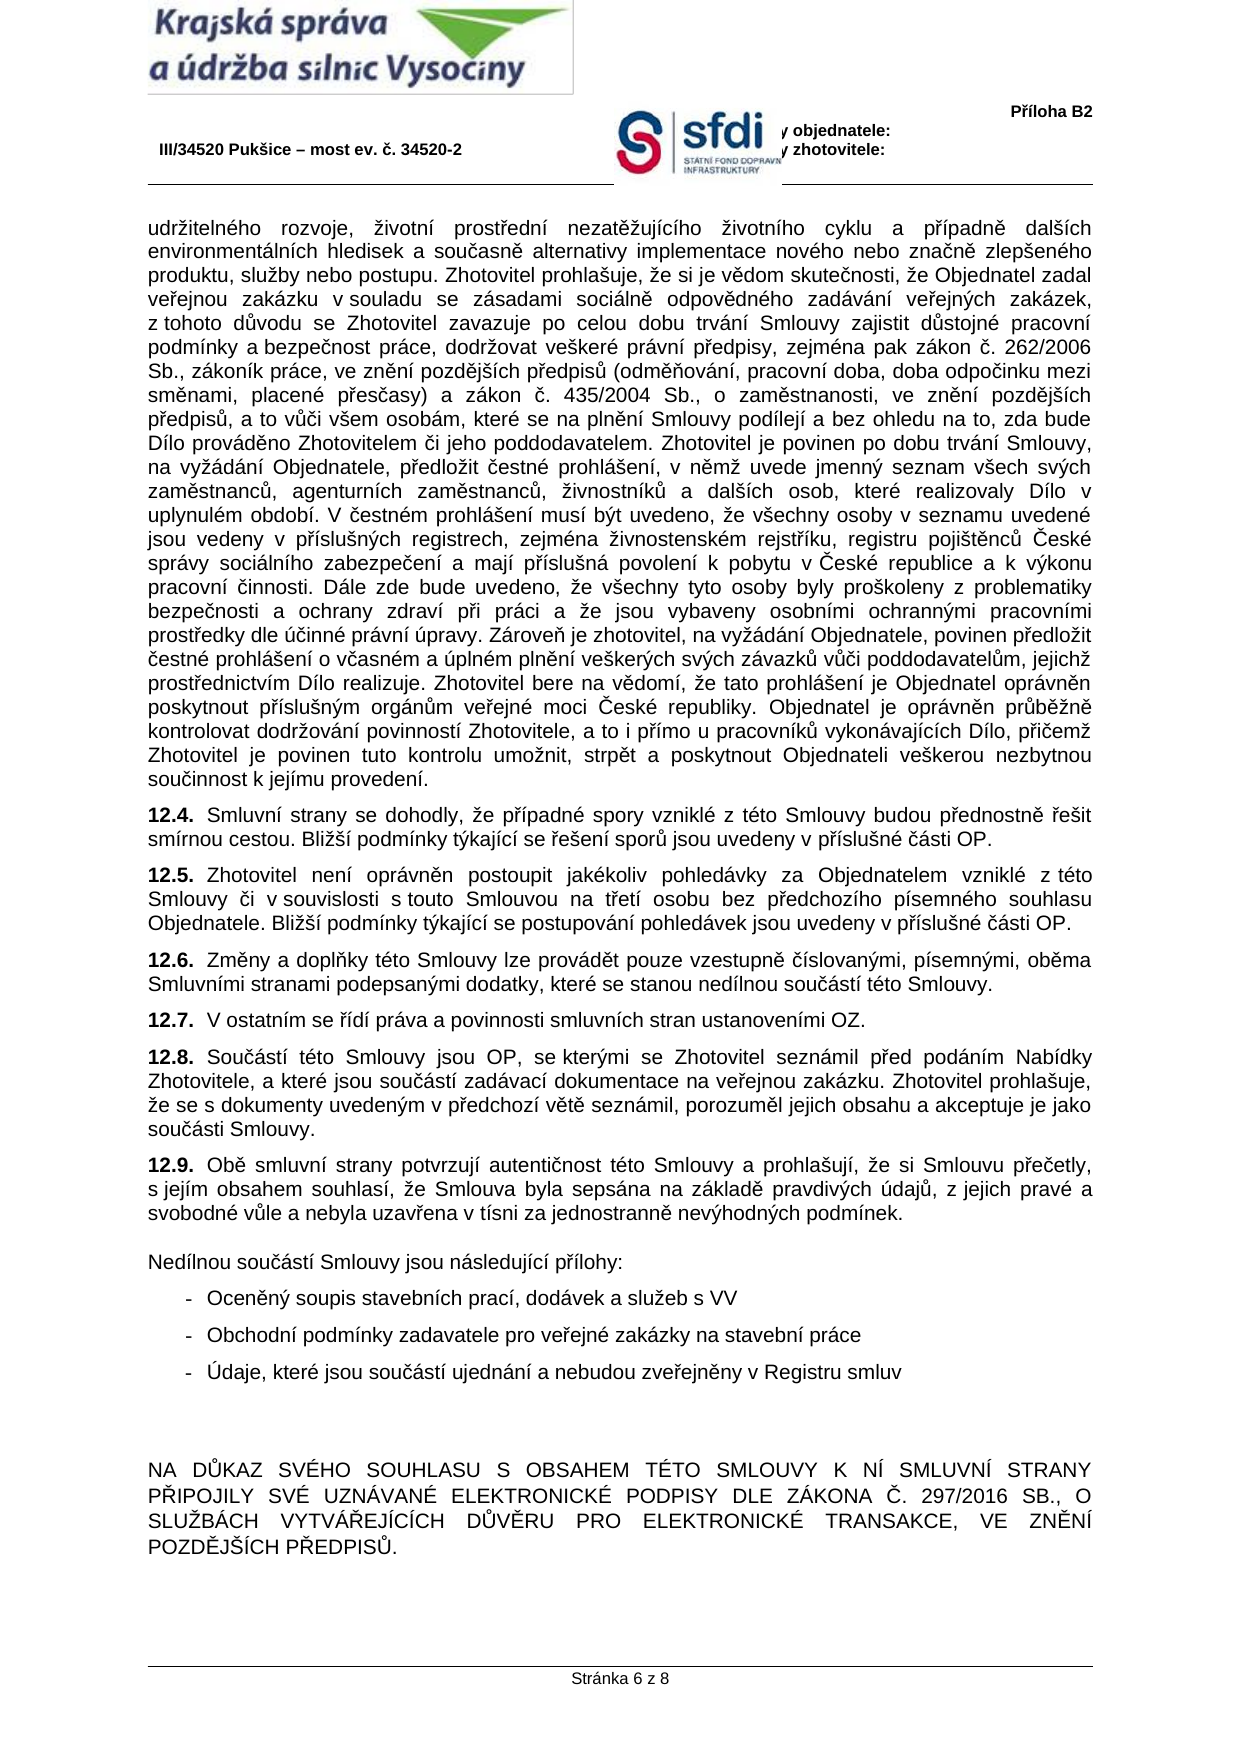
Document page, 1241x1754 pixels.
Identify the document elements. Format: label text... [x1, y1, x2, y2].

picture [147, 0, 574, 96]
list Oceněný soupis stavebních prací, dodávek a služeb s VV [185, 1286, 1093, 1310]
picture [613, 93, 782, 188]
text NA DŮKAZ SVÉHO SOUHLASU S OBSAHEM TÉTO smlouvy K NÍ SMLUVNÍ STRANY PŘIPOJILY SVÉ UZNÁVANÉ ELEKTRONICKÉ PODPISY DLE ZÁKONA Č. 297/2016 SB., O SLUŽBÁCH VYTVÁŘEJÍCÍCH DŮVĚRU PRO ELEKTRONICKÉ TRANSAKCE, VE ZNĚNÍ POZDĚJŠÍCH PŘEDPISŮ. [148, 1458, 1093, 1559]
list Změny a doplňky této Smlouvy lze provádět pouze vzestupně číslovanými, písemnými, oběma Smluvními stranami podepsanými dodatky, které se stanou nedílnou součástí této Smlouvy. [148, 948, 1093, 996]
list Údaje, které jsou součástí ujednání a nebudou zveřejněny v Registru smluv [185, 1359, 1093, 1384]
list Součástí této Smlouvy jsou OP, se kterými se Zhotovitel seznámil před podáním Nabídky Zhotovitele, a které jsou součástí zadávací dokumentace na veřejnou zakázku. Zhotovitel prohlašuje, že se s dokumenty uvedeným v předchozí větě seznámil, porozuměl jejich obsahu a akceptuje je jako součásti Smlouvy. [148, 1044, 1093, 1140]
list V ostatním se řídí práva a povinnosti smluvních stran ustanoveními OZ. [148, 1008, 1093, 1032]
text Nedílnou součástí Smlouvy jsou následující přílohy: [148, 1250, 1093, 1274]
list Smluvní strany se dohodly, že případné spory vzniklé z této Smlouvy budou přednostně řešit smírnou cestou. Bližší podmínky týkající se řešení sporů jsou uvedeny v příslušné části OP. [148, 803, 1093, 851]
list Obě smluvní strany potvrzují autentičnost této Smlouvy a prohlašují, že si Smlouvu přečetly, s jejím obsahem souhlasí, že Smlouva byla sepsána na základě pravdivých údajů, z jejich pravé a svobodné vůle a nebyla uzavřena v tísni za jednostranně nevýhodných podmínek. [148, 1153, 1093, 1225]
list Obchodní podmínky zadavatele pro veřejné zakázky na stavební práce [185, 1323, 1093, 1347]
list Zhotovitel není oprávněn postoupit jakékoliv pohledávky za Objednatelem vzniklé z této Smlouvy či v souvislosti s touto Smlouvou na třetí osobu bez předchozího písemného souhlasu Objednatele. Bližší podmínky týkající se postupování pohledávek jsou uvedeny v příslušné části OP. [148, 863, 1093, 935]
